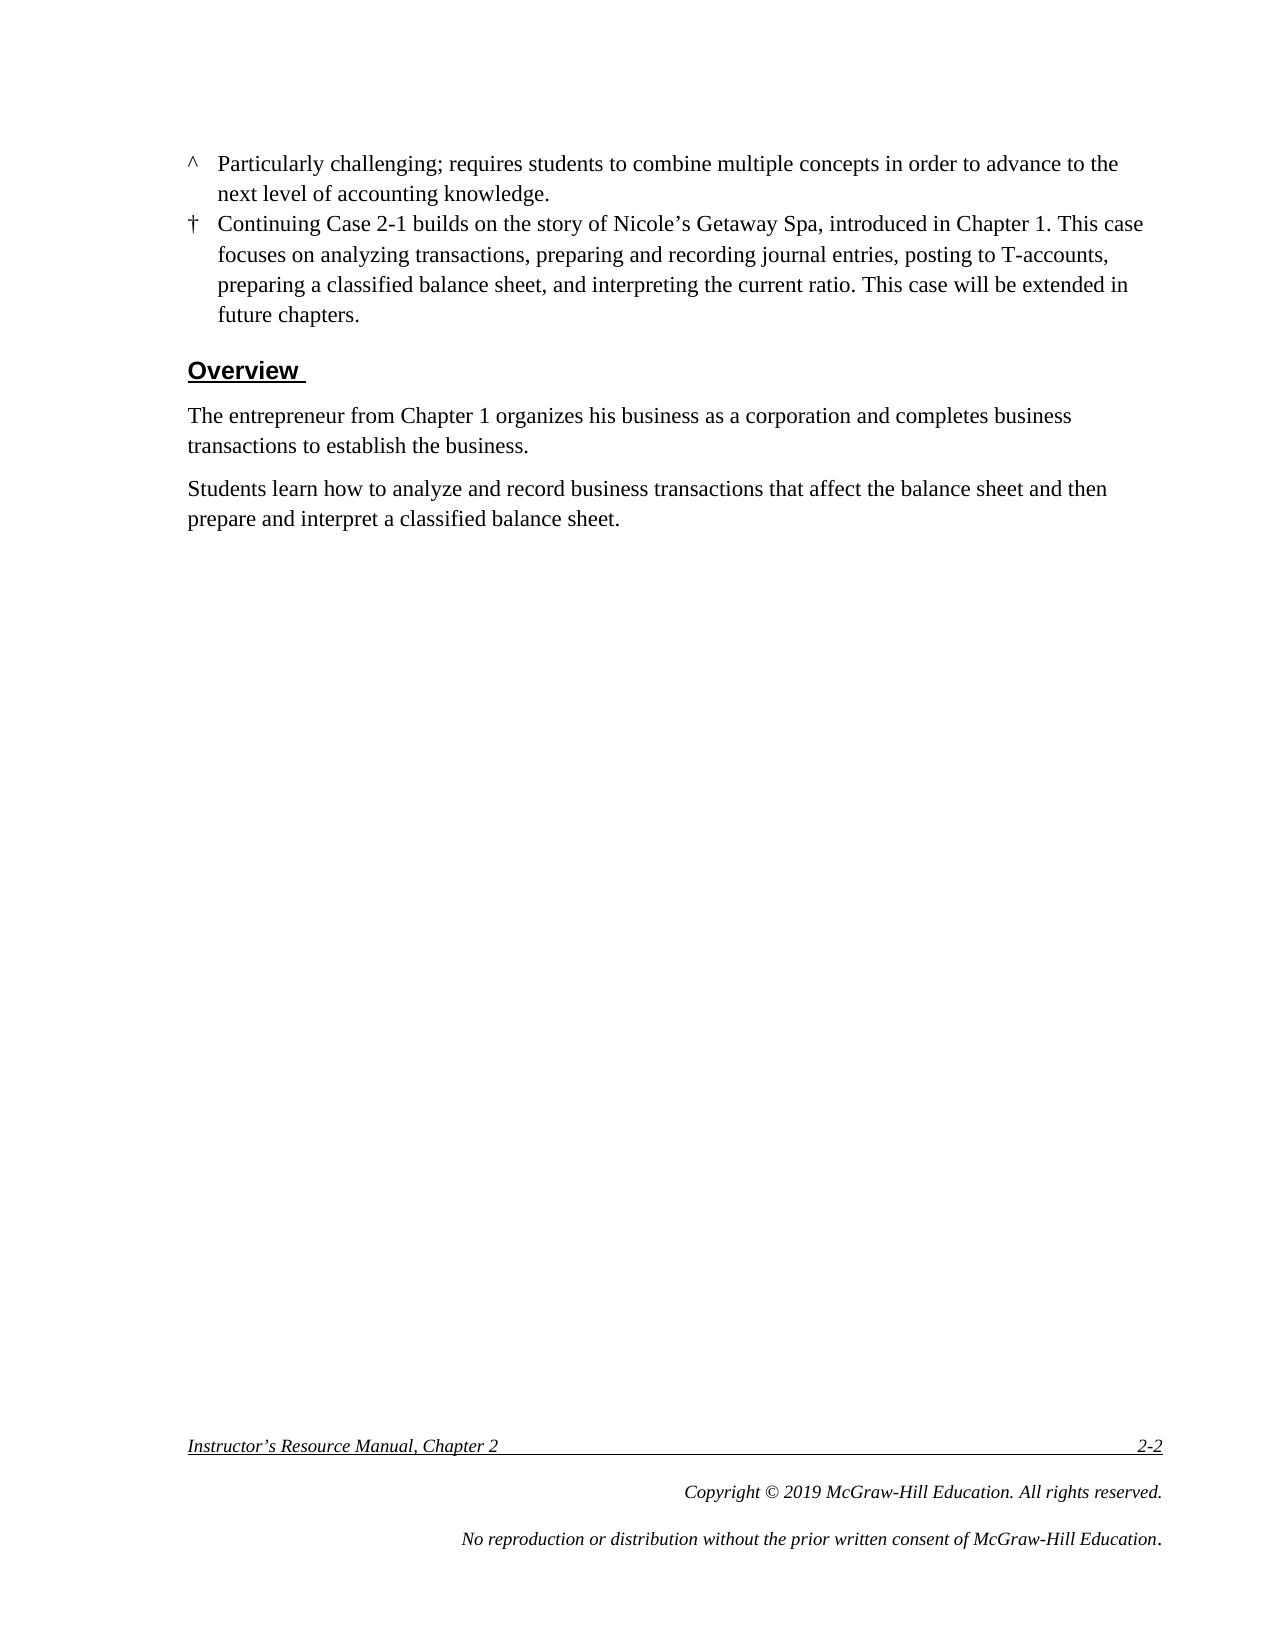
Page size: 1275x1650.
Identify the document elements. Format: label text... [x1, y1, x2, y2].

text Students learn how to analyze and record business transactions that affect the balance sheet and then prepare and interpret a classified balance sheet. [187, 475, 1162, 531]
subtitle Overview [187, 356, 1162, 385]
text † Continuing Case 2-1 builds on the story of Nicole’s Getaway Spa, introduced in Chapter 1. This case focuses on analyzing transactions, preparing and recording journal entries, posting to T-accounts, preparing a classified balance sheet, and interpreting the current ratio. This case will be extended in future chapters. [187, 210, 1162, 327]
text ^ Particularly challenging; requires students to combine multiple concepts in order to advance to the next level of accounting knowledge. [187, 150, 1162, 207]
text The entrepreneur from Chapter 1 organizes his business as a corporation and completes business transactions to establish the business. [187, 402, 1162, 458]
